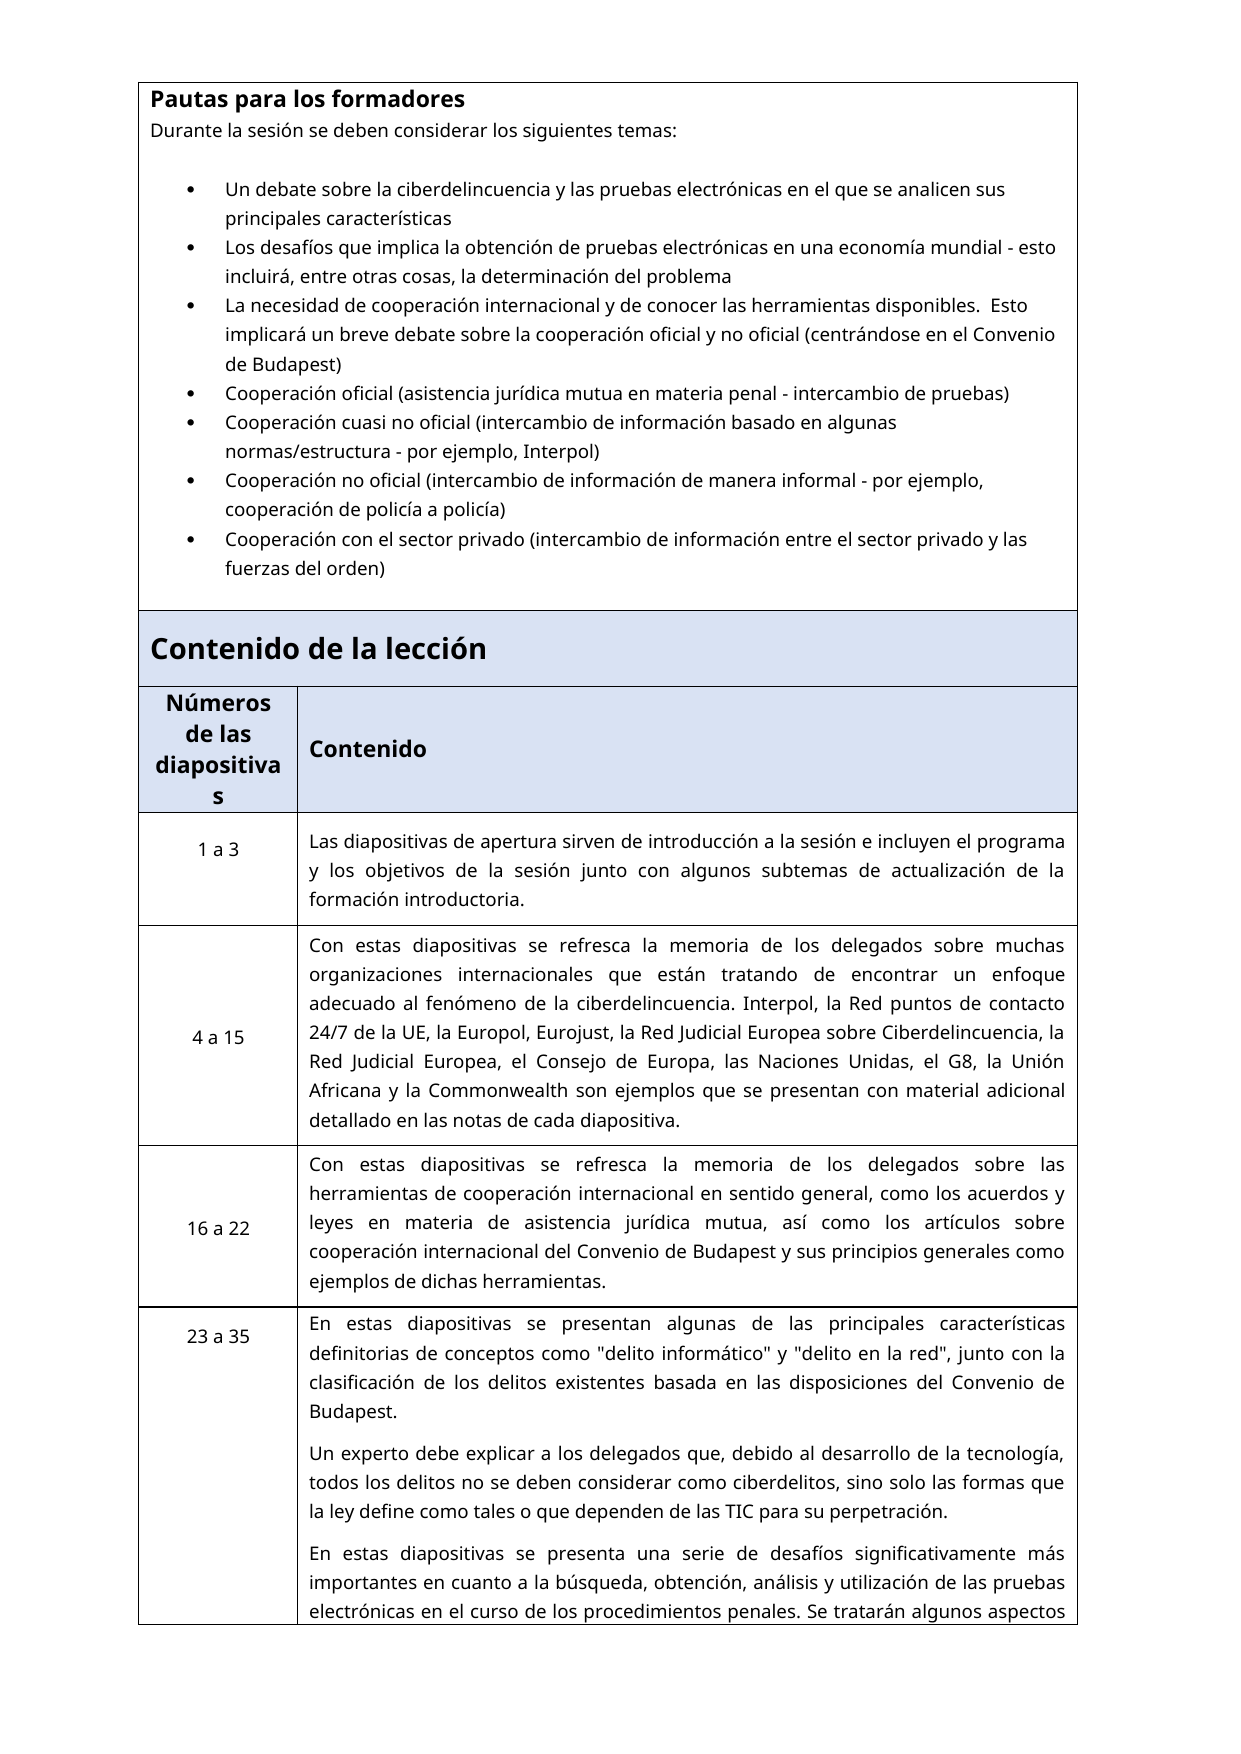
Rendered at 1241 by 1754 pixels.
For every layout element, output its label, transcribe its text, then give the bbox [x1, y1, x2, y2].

table_cell Pautas para los formadores Durante la sesión se deben considerar los siguientes temas: Un debate sobre la ciberdelincuencia y las pruebas electrónicas en el que se analicen sus principales características Los desafíos que implica la obtención de pruebas electrónicas en una economía mundial - esto incluirá, entre otras cosas, la determinación del problema La necesidad de cooperación internacional y de conocer las herramientas disponibles. Esto implicará un breve debate sobre la cooperación oficial y no oficial (centrándose en el Convenio de Budapest) Cooperación oficial (asistencia jurídica mutua en materia penal - intercambio de pruebas) Cooperación cuasi no oficial (intercambio de información basado en algunas normas/estructura - por ejemplo, Interpol) Cooperación no oficial (intercambio de información de manera informal - por ejemplo, cooperación de policía a policía) Cooperación con el sector privado (intercambio de información entre el sector privado y las fuerzas del orden) [139, 83, 1077, 610]
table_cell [298, 1308, 1077, 1624]
table_cell 23 a 35 [139, 1308, 297, 1624]
table_cell Con estas diapositivas se refresca la memoria de los delegados sobre las herramientas de cooperación internacional en sentido general, como los acuerdos y leyes en materia de asistencia jurídica mutua, así como los artículos sobre cooperación internacional del Convenio de Budapest y sus principios generales como ejemplos de dichas herramientas. [298, 1146, 1077, 1306]
table_cell 1 a 3 [139, 813, 297, 925]
table_cell Números de las diapositivas [139, 687, 297, 812]
table_cell 4 a 15 [139, 926, 297, 1145]
table_cell Contenido de la lección [139, 611, 1077, 686]
table_cell Con estas diapositivas se refresca la memoria de los delegados sobre muchas organizaciones internacionales que están tratando de encontrar un enfoque adecuado al fenómeno de la ciberdelincuencia. Interpol, la Red puntos de contacto 24/7 de la UE, la Europol, Eurojust, la Red Judicial Europea sobre Ciberdelincuencia, la Red Judicial Europea, el Consejo de Europa, las Naciones Unidas, el G8, la Unión Africana y la Commonwealth son ejemplos que se presentan con material adicional detallado en las notas de cada diapositiva. [298, 926, 1077, 1145]
table_cell 16 a 22 [139, 1146, 297, 1306]
table_cell Contenido [298, 687, 1077, 812]
table_cell Las diapositivas de apertura sirven de introducción a la sesión e incluyen el programa y los objetivos de la sesión junto con algunos subtemas de actualización de la formación introductoria. [298, 813, 1077, 925]
